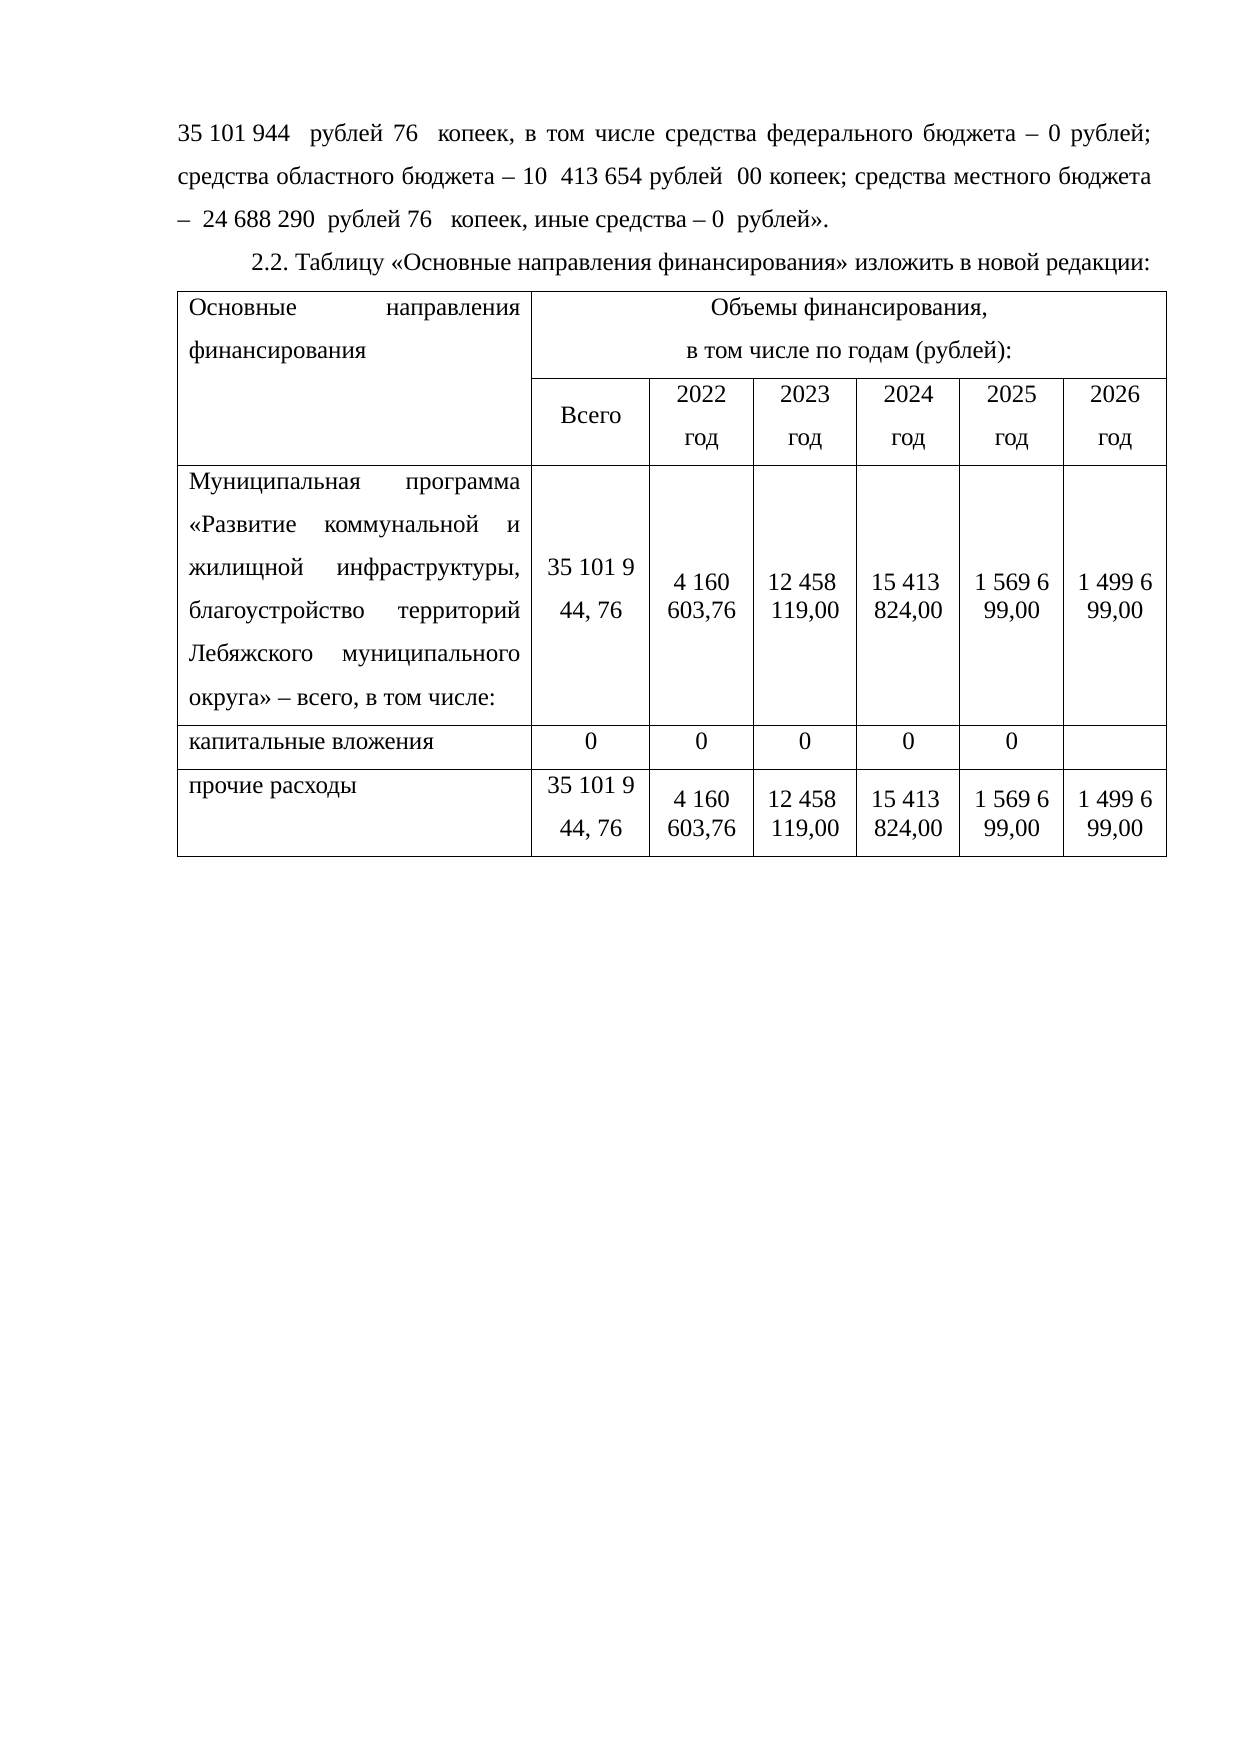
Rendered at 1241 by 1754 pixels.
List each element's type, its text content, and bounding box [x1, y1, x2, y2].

table_cell 0 [650, 726, 753, 769]
text 2.2. Таблицу «Основные направления финансирования» изложить в новой редакции: [177, 247, 1152, 276]
table_cell 2026 год [1064, 379, 1166, 465]
table_cell 1 499 699,00 [1064, 770, 1166, 856]
table_cell 2024 год [857, 379, 959, 465]
table_cell 1 569 699,00 [960, 466, 1063, 725]
table_cell Муниципальная программа «Развитие коммунальной и жилищной инфраструктуры, благоустройство территорий Лебяжского муниципального округа» – всего, в том числе: [178, 466, 531, 725]
table_cell 15 413 824,00 [857, 770, 959, 856]
table_cell 35 101 944, 76 [532, 770, 649, 856]
table_cell 15 413 824,00 [857, 466, 959, 725]
table_cell 2022 год [650, 379, 753, 465]
table_cell прочие расходы [178, 770, 531, 856]
table_cell капитальные вложения [178, 726, 531, 769]
table_cell 12 458 119,00 [754, 770, 856, 856]
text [177, 118, 1152, 233]
table_cell 12 458 119,00 [754, 466, 856, 725]
table_cell Всего [532, 379, 649, 465]
table_cell 1 569 699,00 [960, 770, 1063, 856]
table_cell 4 160 603,76 [650, 770, 753, 856]
table_header Объемы финансирования, в том числе по годам (рублей): [532, 292, 1166, 378]
table_cell 0 [857, 726, 959, 769]
table_cell 1 499 699,00 [1064, 466, 1166, 725]
table_cell 2025 год [960, 379, 1063, 465]
table_cell 0 [960, 726, 1063, 769]
table_cell [1064, 726, 1166, 769]
table_cell 4 160 603,76 [650, 466, 753, 725]
table_cell 2023 год [754, 379, 856, 465]
table_cell 35 101 944, 76 [532, 466, 649, 725]
table_header Основные направления финансирования [178, 292, 531, 465]
table_cell 0 [754, 726, 856, 769]
table_cell 0 [532, 726, 649, 769]
